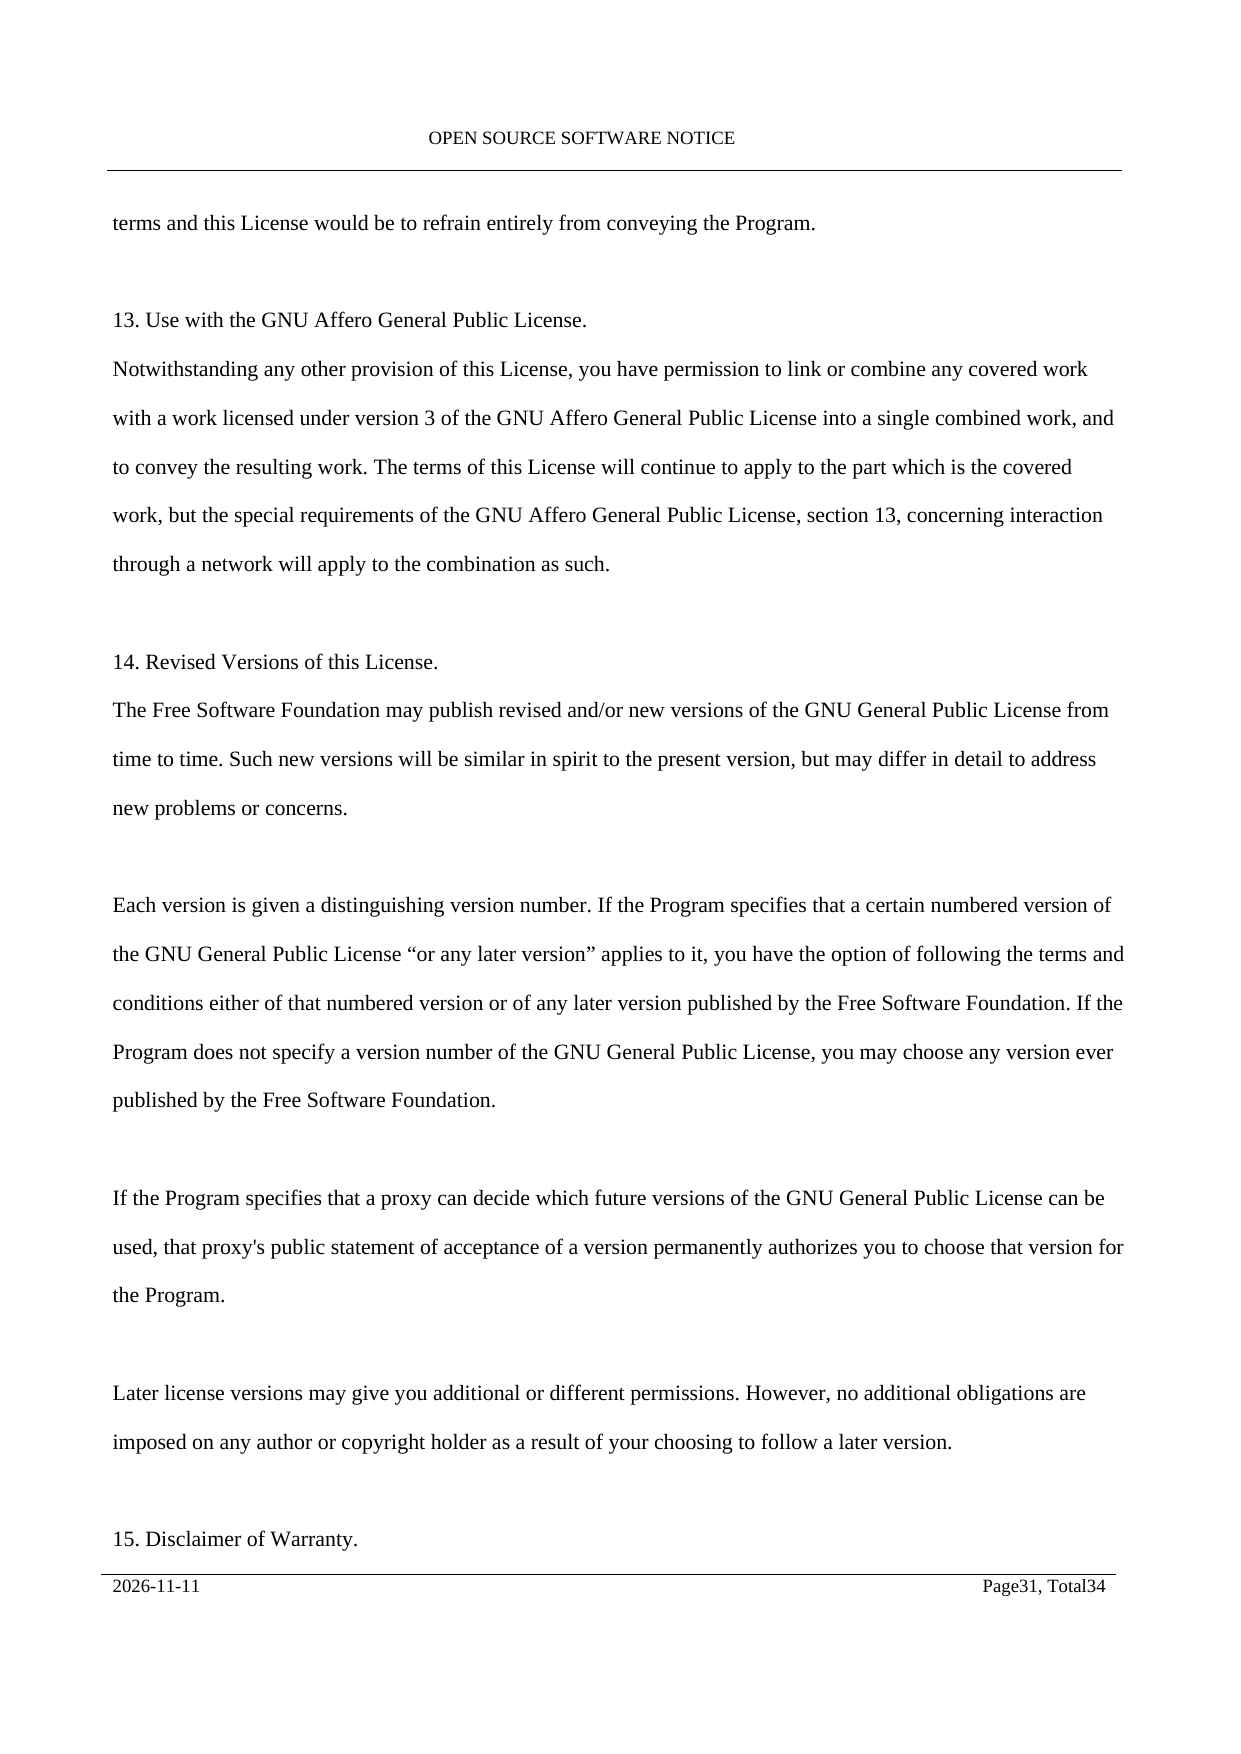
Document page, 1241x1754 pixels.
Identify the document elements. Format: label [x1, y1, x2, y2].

text [112, 206, 1128, 1555]
